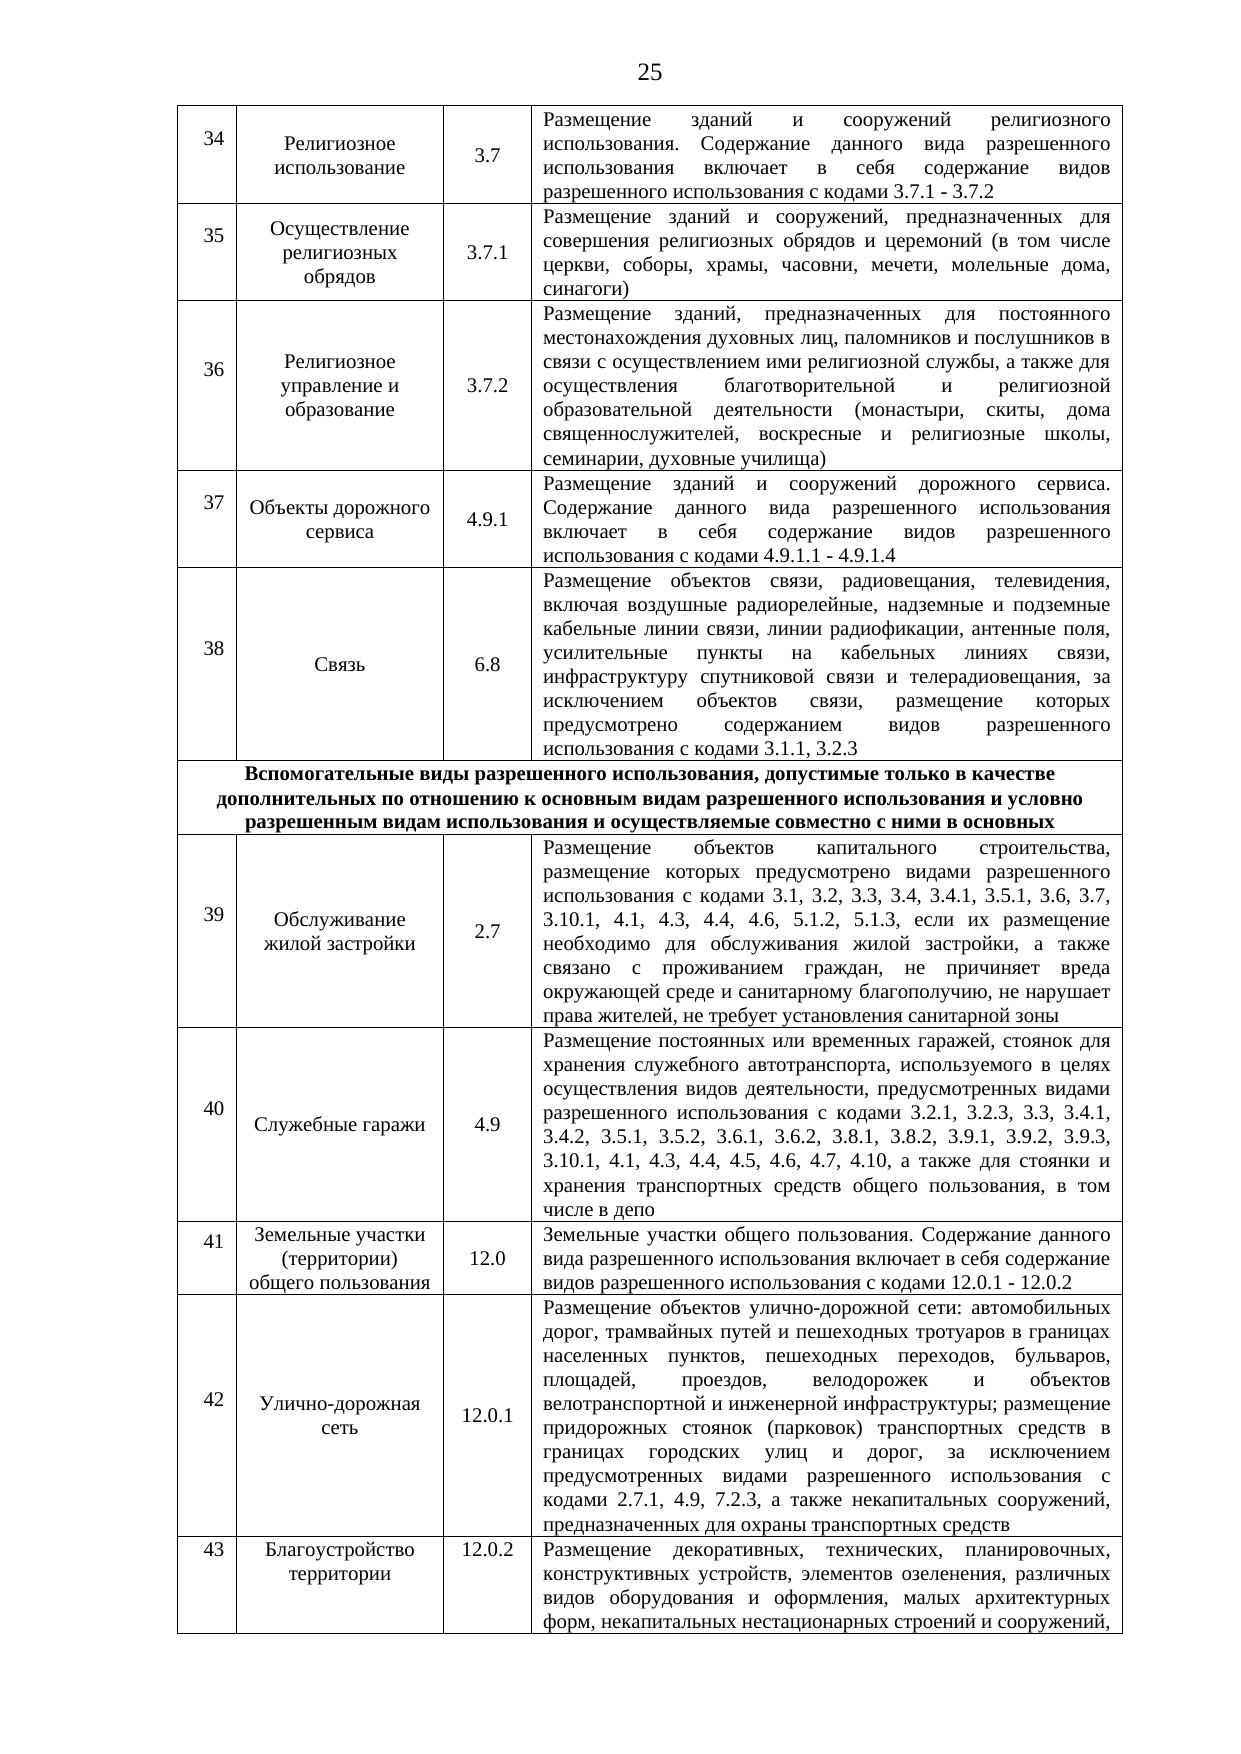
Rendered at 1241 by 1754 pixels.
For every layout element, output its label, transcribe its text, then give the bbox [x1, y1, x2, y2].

table_cell Вспомогательные виды разрешенного использования, допустимые только в качестве дополнительных по отношению к основным видам разрешенного использования и условно разрешенным видам использования и осуществляемые совместно с ними в основных [178, 761, 1122, 833]
table_cell 4.9 [444, 1028, 531, 1221]
table_cell Осуществление религиозных обрядов [237, 204, 443, 300]
table_cell [178, 1222, 236, 1294]
table_cell [178, 568, 236, 760]
table_cell Земельные участки (территории) общего пользования [237, 1222, 443, 1294]
table_cell Религиозное использование [237, 106, 443, 203]
table_cell Размещение зданий и сооружений, предназначенных для совершения религиозных обрядов и церемоний (в том числе церкви, соборы, храмы, часовни, мечети, молельные дома, синагоги) [532, 204, 1122, 300]
table_cell Религиозное управление и образование [237, 301, 443, 469]
table_cell Размещение объектов капитального строительства, размещение которых предусмотрено видами разрешенного использования с кодами 3.1, 3.2, 3.3, 3.4, 3.4.1, 3.5.1, 3.6, 3.7, 3.10.1, 4.1, 4.3, 4.4, 4.6, 5.1.2, 5.1.3, если их размещение необходимо для обслуживания жилой застройки, а также связано с проживанием граждан, не причиняет вреда окружающей среде и санитарному благополучию, не нарушает права жителей, не требует установления санитарной зоны [532, 835, 1122, 1027]
table_cell [178, 106, 236, 203]
table_cell Размещение зданий, предназначенных для постоянного местонахождения духовных лиц, паломников и послушников в связи с осуществлением ими религиозной службы, а также для осуществления благотворительной и религиозной образовательной деятельности (монастыри, скиты, дома священнослужителей, воскресные и религиозные школы, семинарии, духовные училища) [532, 301, 1122, 469]
table_cell Улично-дорожная сеть [237, 1295, 443, 1536]
table_cell 12.0.1 [444, 1295, 531, 1536]
table_cell 12.0 [444, 1222, 531, 1294]
table_cell Связь [237, 568, 443, 760]
table_cell [178, 471, 236, 567]
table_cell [237, 1537, 443, 1633]
table_cell 3.7 [444, 106, 531, 203]
table_cell Размещение зданий и сооружений дорожного сервиса. Содержание данного вида разрешенного использования включает в себя содержание видов разрешенного использования с кодами 4.9.1.1 - 4.9.1.4 [532, 471, 1122, 567]
table_cell Служебные гаражи [237, 1028, 443, 1221]
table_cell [532, 1537, 1122, 1633]
table_cell Объекты дорожного сервиса [237, 471, 443, 567]
table_cell [178, 204, 236, 300]
table_cell 2.7 [444, 835, 531, 1027]
table_cell [178, 1537, 236, 1633]
table_cell Размещение постоянных или временных гаражей, стоянок для хранения служебного автотранспорта, используемого в целях осуществления видов деятельности, предусмотренных видами разрешенного использования с кодами 3.2.1, 3.2.3, 3.3, 3.4.1, 3.4.2, 3.5.1, 3.5.2, 3.6.1, 3.6.2, 3.8.1, 3.8.2, 3.9.1, 3.9.2, 3.9.3, 3.10.1, 4.1, 4.3, 4.4, 4.5, 4.6, 4.7, 4.10, а также для стоянки и хранения транспортных средств общего пользования, в том числе в депо [532, 1028, 1122, 1221]
table_cell 3.7.2 [444, 301, 531, 469]
table_cell 12.0.2 [444, 1537, 531, 1633]
table_cell [178, 301, 236, 469]
table_cell [178, 1028, 236, 1221]
table_cell Обслуживание жилой застройки [237, 835, 443, 1027]
table_cell [178, 835, 236, 1027]
table_cell 6.8 [444, 568, 531, 760]
table_cell [178, 1295, 236, 1536]
table_cell Земельные участки общего пользования. Содержание данного вида разрешенного использования включает в себя содержание видов разрешенного использования с кодами 12.0.1 - 12.0.2 [532, 1222, 1122, 1294]
table_cell Размещение объектов связи, радиовещания, телевидения, включая воздушные радиорелейные, надземные и подземные кабельные линии связи, линии радиофикации, антенные поля, усилительные пункты на кабельных линиях связи, инфраструктуру спутниковой связи и телерадиовещания, за исключением объектов связи, размещение которых предусмотрено содержанием видов разрешенного использования с кодами 3.1.1, 3.2.3 [532, 568, 1122, 760]
table_cell Размещение зданий и сооружений религиозного использования. Содержание данного вида разрешенного использования включает в себя содержание видов разрешенного использования с кодами 3.7.1 - 3.7.2 [532, 106, 1122, 203]
table_cell Размещение объектов улично-дорожной сети: автомобильных дорог, трамвайных путей и пешеходных тротуаров в границах населенных пунктов, пешеходных переходов, бульваров, площадей, проездов, велодорожек и объектов велотранспортной и инженерной инфраструктуры; размещение придорожных стоянок (парковок) транспортных средств в границах городских улиц и дорог, за исключением предусмотренных видами разрешенного использования с кодами 2.7.1, 4.9, 7.2.3, а также некапитальных сооружений, предназначенных для охраны транспортных средств [532, 1295, 1122, 1536]
table_cell 4.9.1 [444, 471, 531, 567]
table_cell 3.7.1 [444, 204, 531, 300]
